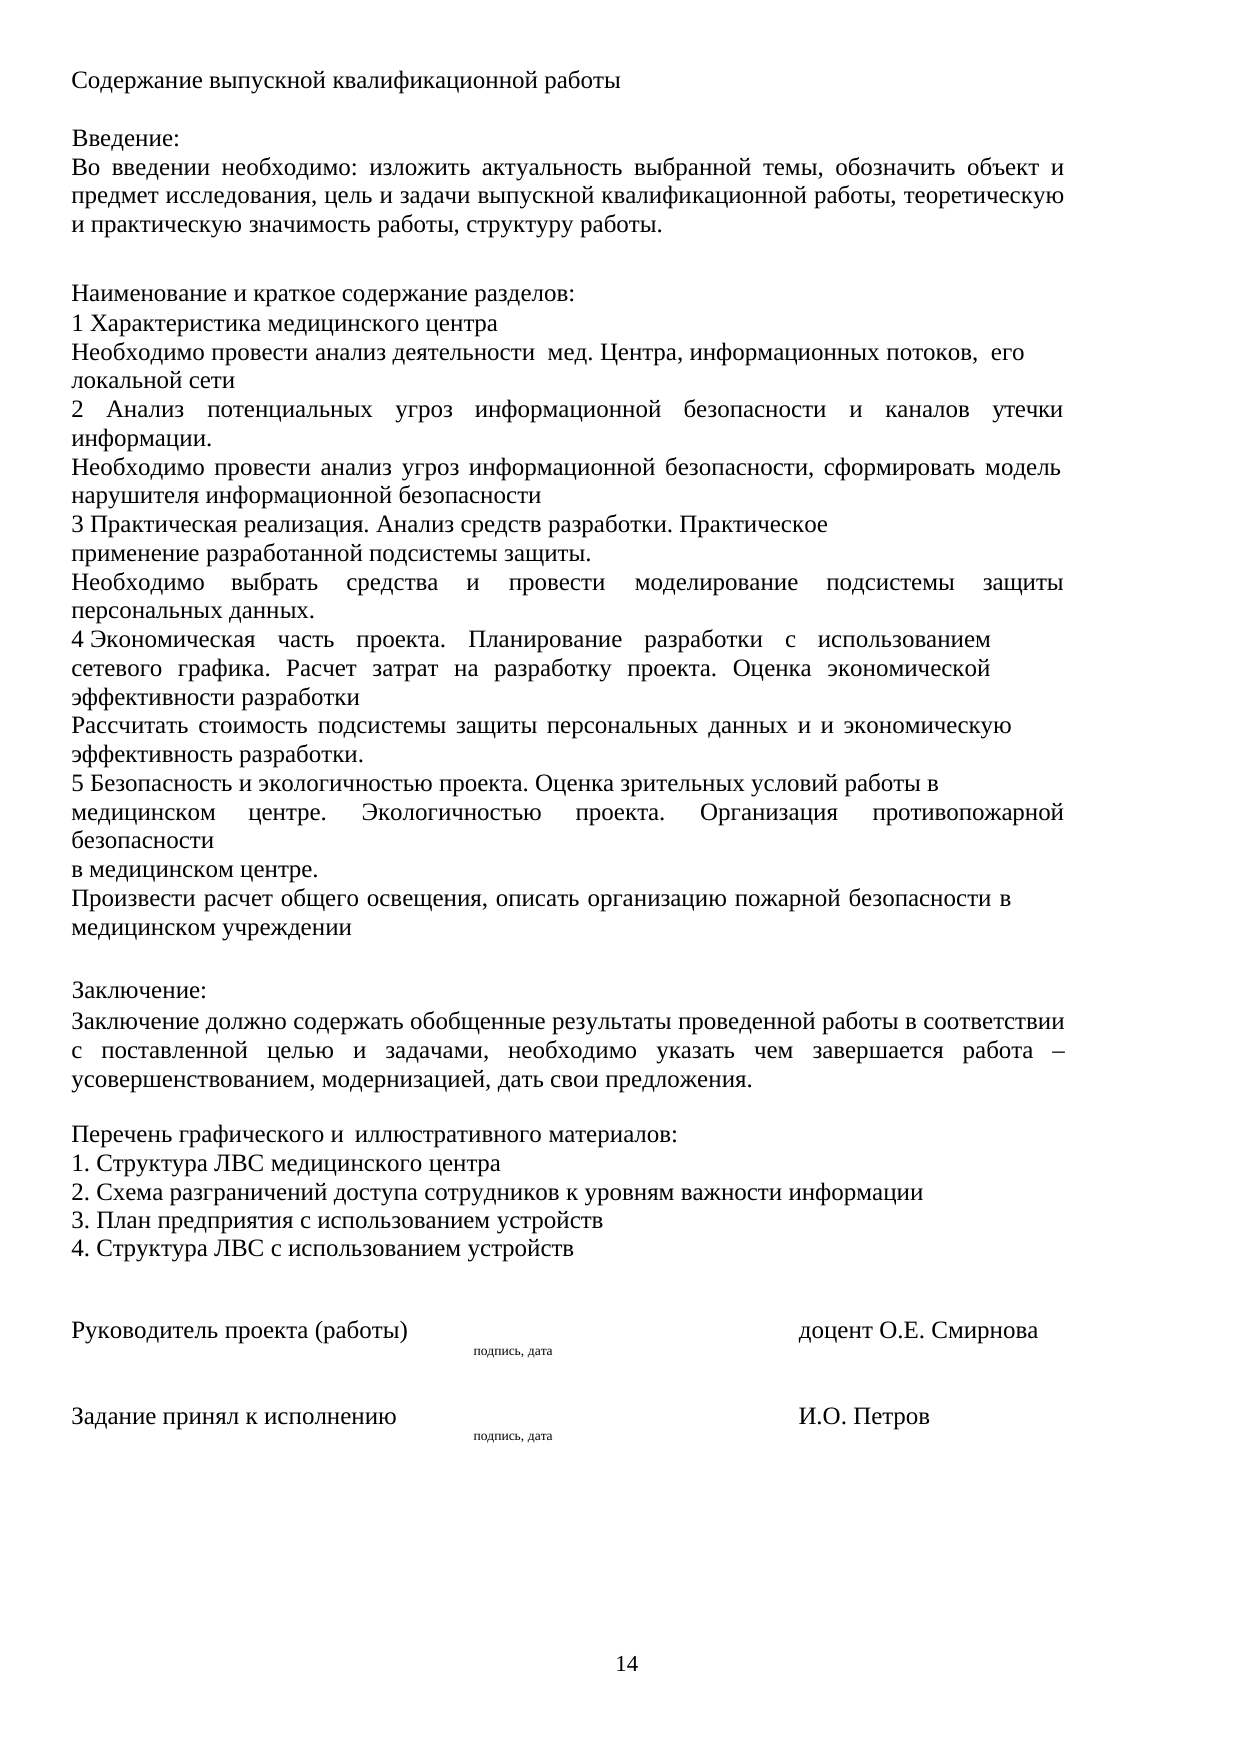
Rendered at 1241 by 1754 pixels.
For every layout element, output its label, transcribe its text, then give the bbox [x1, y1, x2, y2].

table_cell 4. Структура ЛВС с использованием устройств [50, 1236, 1086, 1264]
table_header доцент О.Е. Смирнова [759, 1316, 1059, 1381]
table_cell 2. Схема разграничений доступа сотрудников к уровням важности информации [50, 1179, 1086, 1207]
table_cell 1. Структура ЛВС медицинского центра [50, 1150, 1086, 1179]
table_cell подпись, дата [439, 1381, 759, 1445]
table_cell Заключение: [50, 959, 1086, 1006]
table_cell Введение: Во введении необходимо: изложить актуальность выбранной темы, обозначить объект и предмет исследования, цель и задачи выпускной квалификационной работы, теоретическую и практическую значимость работы, структуру работы. [50, 109, 1086, 259]
table_header Руководитель проекта (работы) [50, 1316, 439, 1381]
table_cell Задание принял к исполнению [50, 1381, 439, 1445]
table_cell Наименование и краткое содержание разделов: [50, 259, 1086, 308]
table_cell И.О. Петров [759, 1381, 1059, 1445]
table_cell 3. План предприятия с использованием устройств [50, 1208, 1086, 1236]
table_header подпись, дата [439, 1316, 759, 1381]
table_cell Заключение должно содержать обобщенные результаты проведенной работы в соответствии с поставленной целью и задачами, необходимо указать чем завершается работа – усовершенствованием, модернизацией, дать свои предложения. Перечень графического и иллюстративного материалов: [50, 1006, 1086, 1150]
table_header Содержание выпускной квалификационной работы [50, 67, 1086, 109]
table_cell Характеристика медицинского центра Необходимо провести анализ деятельности мед. Центра, информационных потоков, его локальной сети Анализ потенциальных угроз информационной безопасности и каналов утечки информации. Необходимо провести анализ угроз информационной безопасности, сформировать модель нарушителя информационной безопасности Практическая реализация. Анализ средств разработки. Практическое применение разработанной подсистемы защиты. Необходимо выбрать средства и провести моделирование подсистемы защиты персональных данных. Экономическая часть проекта. Планирование разработки с использованием сетевого графика. Расчет затрат на разработку проекта. Оценка экономической эффективности разработки Рассчитать стоимость подсистемы защиты персональных данных и и экономическую эффективность разработки. Безопасность и экологичностью проекта. Оценка зрительных условий работы в медицинском центре. Экологичностью проекта. Организация противопожарной безопасности в медицинском центре. Произвести расчет общего освещения, описать организацию пожарной безопасности в медицинском учреждении [50, 309, 1086, 959]
